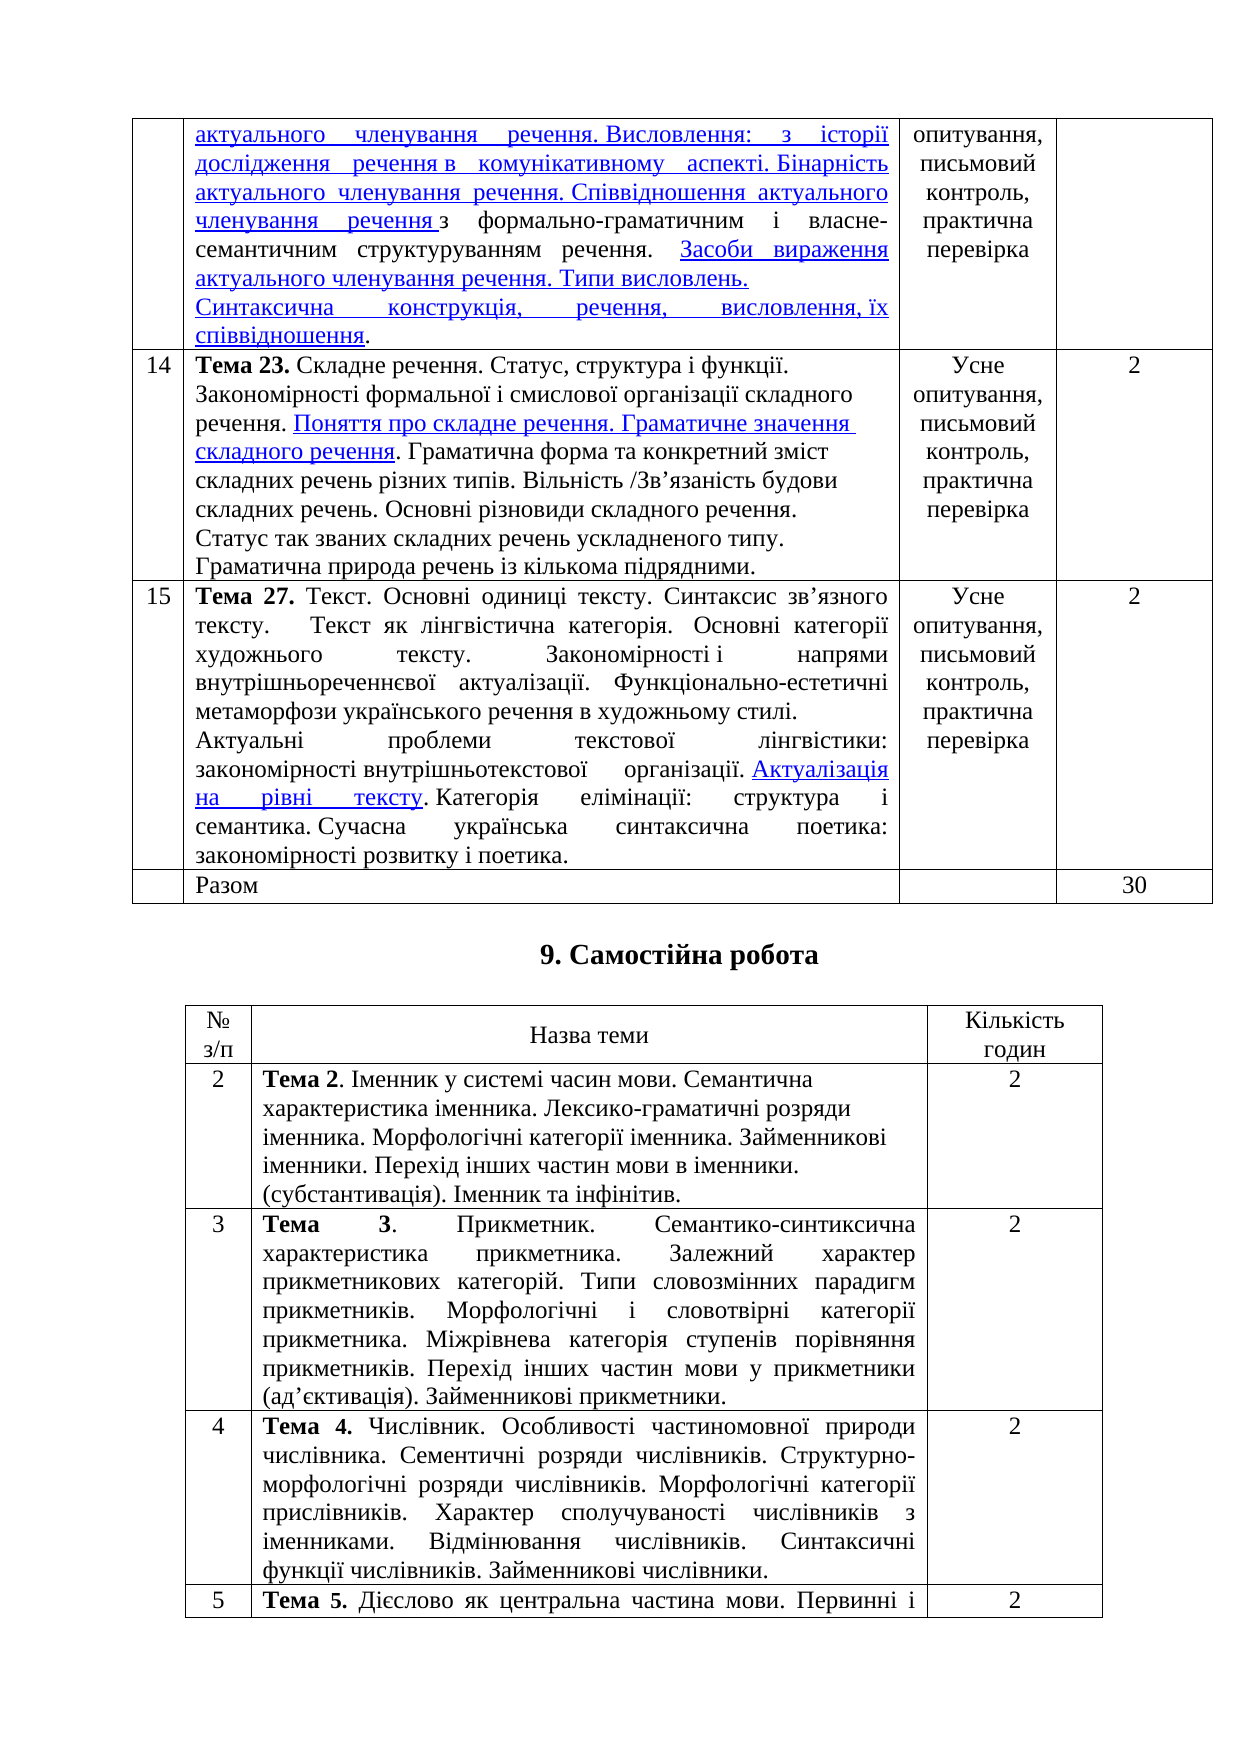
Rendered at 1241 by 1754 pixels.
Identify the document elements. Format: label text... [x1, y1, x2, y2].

table_cell Усне опитування, письмовий контроль, практична перевірка [900, 581, 1056, 869]
table_cell 30 [1057, 870, 1212, 903]
table_cell 2 [1057, 119, 1212, 349]
table_cell Тема 4. Числівник. Особливості частиномовної природи числівника. Сементичні розряди числівників. Структурно-морфологічні розряди числівників. Морфологічні категорії прислівників. Характер сполучуваності числівників з іменниками. Відмінювання числівників. Синтаксичні функції числівників. Займенникові числівники. [252, 1411, 927, 1584]
table_cell 2 [928, 1064, 1102, 1208]
table_cell 4 [186, 1411, 251, 1584]
table_cell 2 [928, 1411, 1102, 1584]
table_cell 14 [133, 350, 183, 580]
table_cell Тема 2. Іменник у системі часин мови. Семантична характеристика іменника. Лексико-граматичні розряди іменника. Морфологічні категорії іменника. Займенникові іменники. Перехід інших частин мови в іменники. (субстантивація). Іменник та інфінітив. [252, 1064, 927, 1208]
table_cell 2 [928, 1585, 1102, 1617]
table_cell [252, 1585, 927, 1617]
table_header Назва теми [252, 1006, 927, 1063]
text 9. Самостійна робота [236, 937, 1122, 971]
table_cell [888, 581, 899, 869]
table_cell Тема 23. Складне речення. Статус, структура і функції. Закономірності формальної і смислової організації складного речення. Поняття про складне речення. Граматичне значення складного речення. Граматична форма та конкретний зміст складних речень різних типів. Вільність /Зв’язаність будови складних речень. Основні різновиди складного речення. Статус так званих складних речень ускладненого типу. Граматична природа речень із кількома підрядними. [184, 350, 899, 580]
table_cell [133, 870, 183, 903]
table_header № з/п [186, 1006, 251, 1063]
table_cell Тема 3. Прикметник. Семантико-синтиксична характеристика прикметника. Залежний характер прикметникових категорій. Типи словозмінних парадигм прикметників. Морфологічні і словотвірні категорії прикметника. Міжрівнева категорія ступенів порівняння прикметників. Перехід інших частин мови у прикметники (ад’єктивація). Займенникові прикметники. [252, 1209, 927, 1410]
table_cell 2 [186, 1064, 251, 1208]
table_cell [900, 870, 1056, 903]
table_cell 2 [928, 1209, 1102, 1410]
table_cell Усне опитування, письмовий контроль, практична перевірка [900, 350, 1056, 580]
table_cell Разом [184, 870, 899, 903]
table_cell 13 [133, 119, 183, 349]
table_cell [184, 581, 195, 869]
table_cell 3 [186, 1209, 251, 1410]
table_cell 5 [186, 1585, 251, 1617]
table_header Кількість годин [928, 1006, 1102, 1063]
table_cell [184, 119, 899, 349]
table_cell 15 [133, 581, 183, 869]
table_cell 2 [1057, 350, 1212, 580]
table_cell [900, 119, 1056, 349]
table_cell 2 [1057, 581, 1212, 869]
